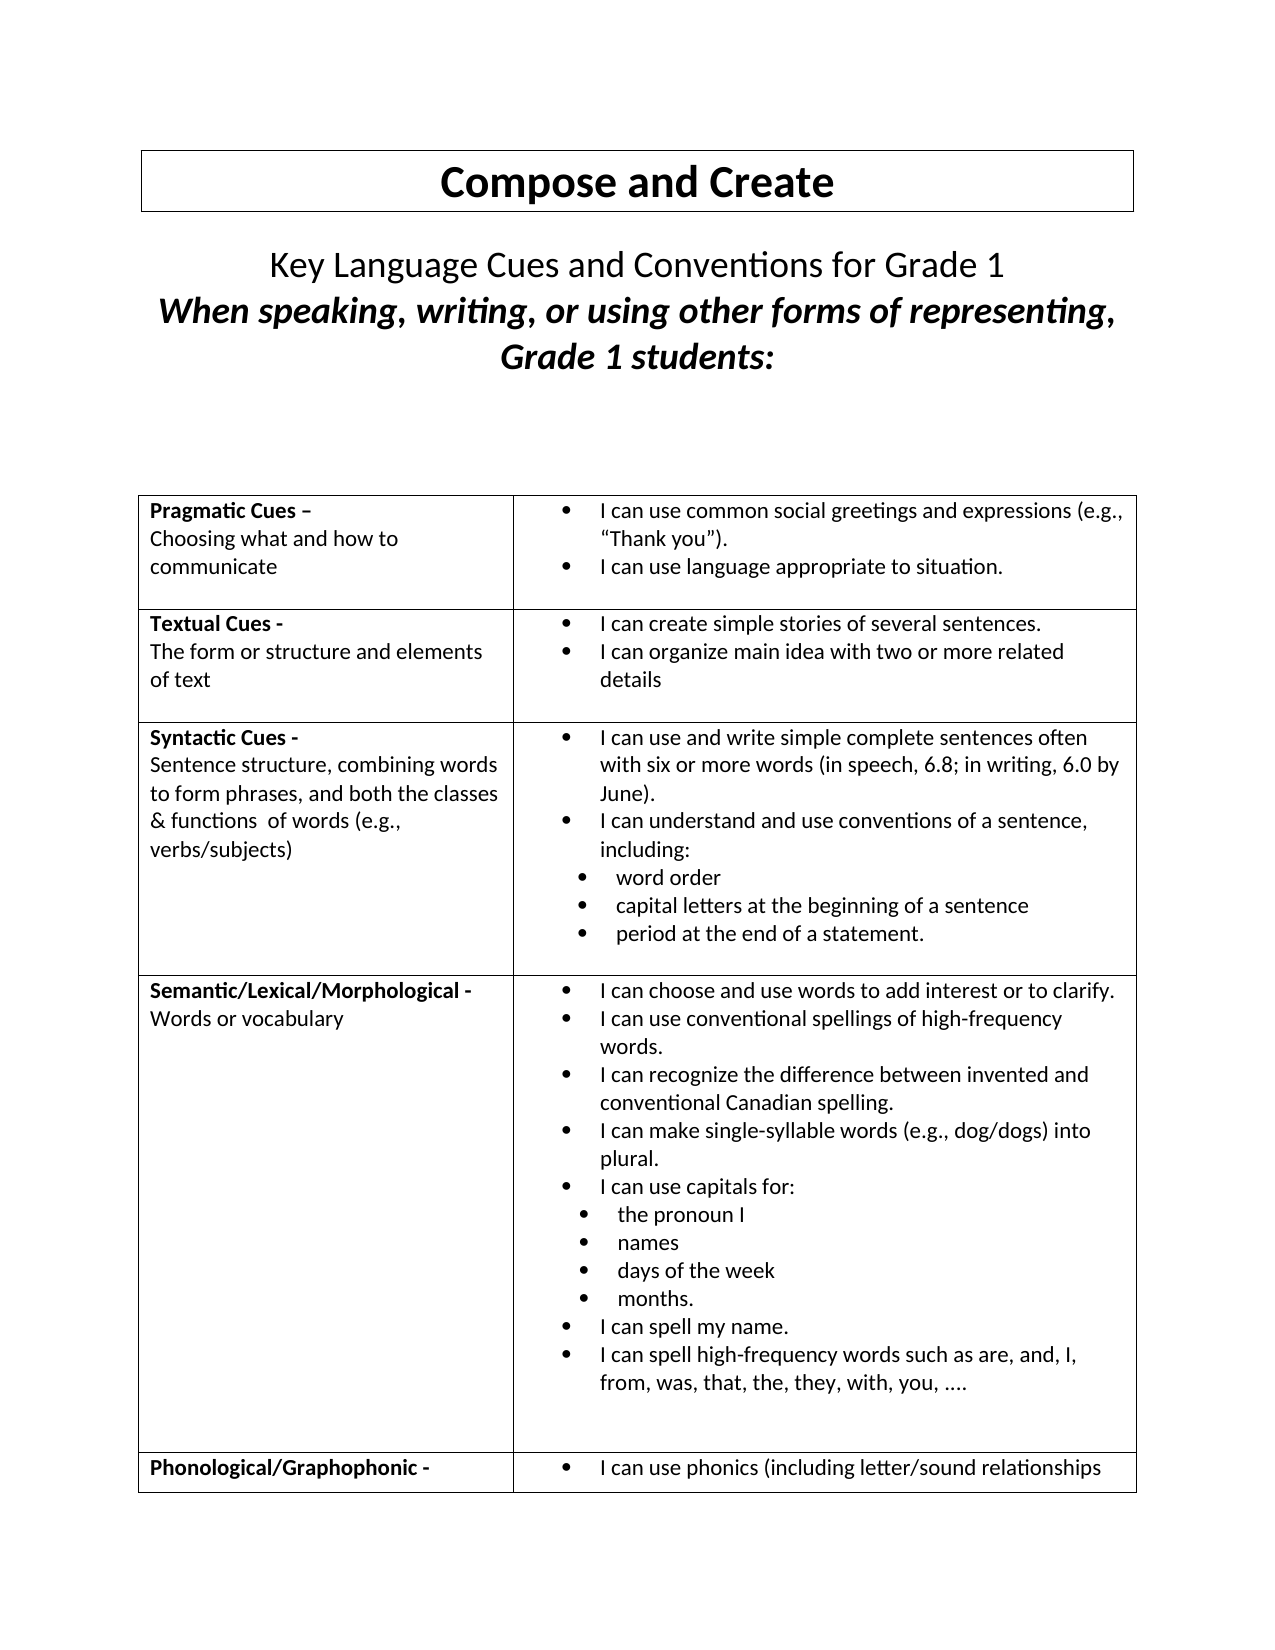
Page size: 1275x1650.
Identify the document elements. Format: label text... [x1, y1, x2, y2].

table_cell I can use and write simple complete sentences often with six or more words (in speech, 6.8; in writing, 6.0 by June). I can understand and use conventions of a sentence, including: word order capital letters at the beginning of a sentence period at the end of a statement. [514, 723, 1136, 975]
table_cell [139, 1453, 513, 1492]
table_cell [514, 1453, 1136, 1492]
table_cell I can choose and use words to add interest or to clarify. I can use conventional spellings of high-frequency words. I can recognize the difference between invented and conventional Canadian spelling. I can make single-syllable words (e.g., dog/dogs) into plural. I can use capitals for: the pronoun I names days of the week months. I can spell my name. I can spell high-frequency words such as are, and, I, from, was, that, the, they, with, you, .... [514, 976, 1136, 1452]
table_cell Semantic/Lexical/Morphological - Words or vocabulary [139, 976, 513, 1452]
table_header Pragmatic Cues – Choosing what and how to communicate [139, 496, 513, 608]
table_cell Textual Cues - The form or structure and elements of text [139, 610, 513, 722]
table_cell I can create simple stories of several sentences. I can organize main idea with two or more related details [514, 610, 1136, 722]
table_cell Syntactic Cues - Sentence structure, combining words to form phrases, and both the classes & functions of words (e.g., verbs/subjects) [139, 723, 513, 975]
text Key Language Cues and Conventions for Grade 1 When speaking, writing, or using other forms of representing, Grade 1 students: [150, 241, 1125, 379]
table_header I can use common social greetings and expressions (e.g., “Thank you”). I can use language appropriate to situation. [514, 496, 1136, 608]
text Compose and Create [142, 151, 1133, 211]
